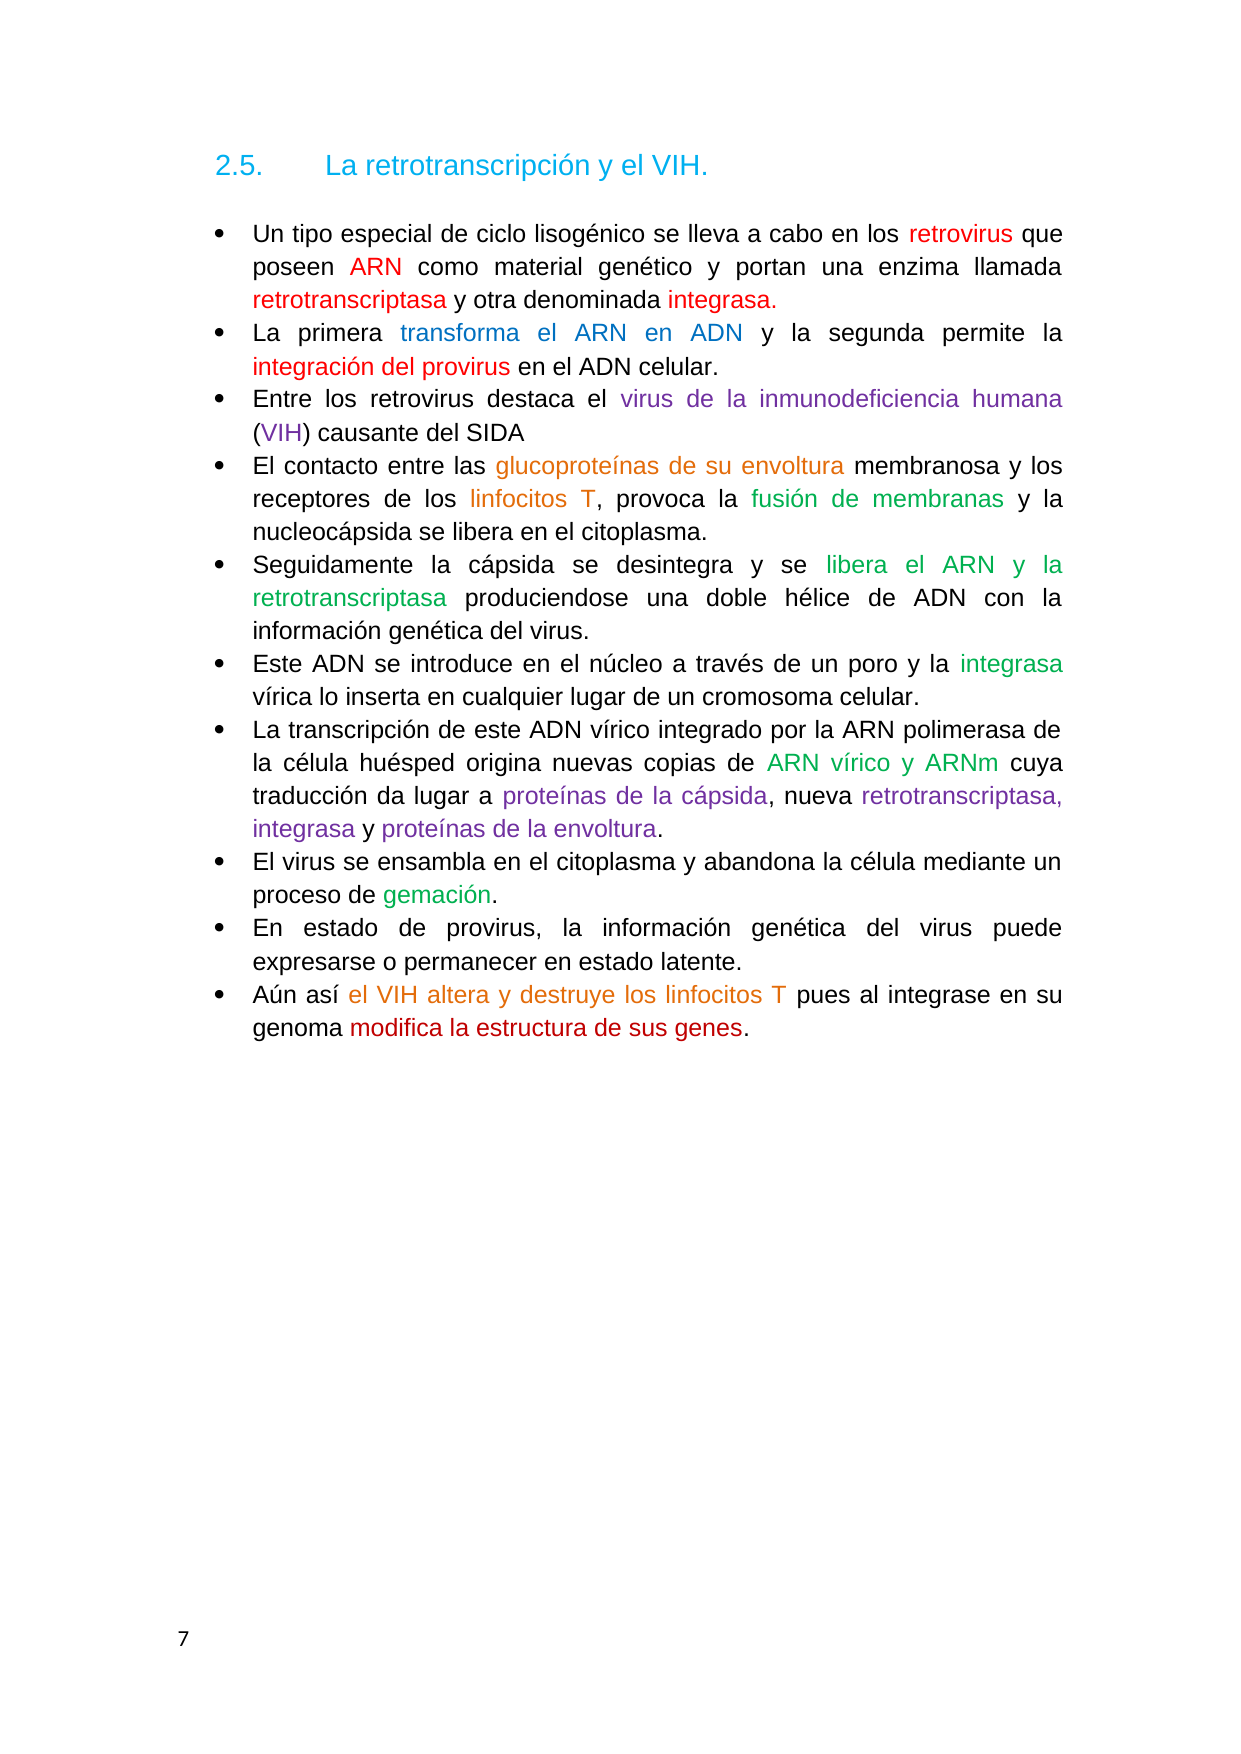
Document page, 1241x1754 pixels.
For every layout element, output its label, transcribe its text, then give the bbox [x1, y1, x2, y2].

list Entre los retrovirus destaca el virus de la inmunodeficiencia humana (VIH) causante del SIDA [215, 384, 1063, 446]
list La primera transforma el ARN en ADN y la segunda permite la integración del provirus en el ADN celular. [215, 318, 1063, 380]
list La retrotranscripción y el VIH. [215, 148, 1063, 181]
list La transcripción de este ADN vírico integrado por la ARN polimerasa de la célula huésped origina nuevas copias de ARN vírico y ARNm cuya traducción da lugar a proteínas de la cápsida, nueva retrotranscriptasa, integrasa y proteínas de la envoltura. [215, 715, 1063, 843]
list El contacto entre las glucoproteínas de su envoltura membranosa y los receptores de los linfocitos T, provoca la fusión de membranas y la nucleocápsida se libera en el citoplasma. [215, 451, 1063, 546]
list Seguidamente la cápsida se desintegra y se libera el ARN y la retrotranscriptasa produciendose una doble hélice de ADN con la información genética del virus. [215, 550, 1063, 645]
list El virus se ensambla en el citoplasma y abandona la célula mediante un proceso de gemación. [215, 847, 1063, 909]
list En estado de provirus, la información genética del virus puede expresarse o permanecer en estado latente. [215, 913, 1063, 975]
list Un tipo especial de ciclo lisogénico se lleva a cabo en los retrovirus que poseen ARN como material genético y portan una enzima llamada retrotranscriptasa y otra denominada integrasa. [215, 219, 1063, 314]
list Aún así el VIH altera y destruye los linfocitos T pues al integrase en su genoma modifica la estructura de sus genes. [215, 979, 1063, 1041]
list Este ADN se introduce en el núcleo a través de un poro y la integrasa vírica lo inserta en cualquier lugar de un cromosoma celular. [215, 649, 1063, 711]
